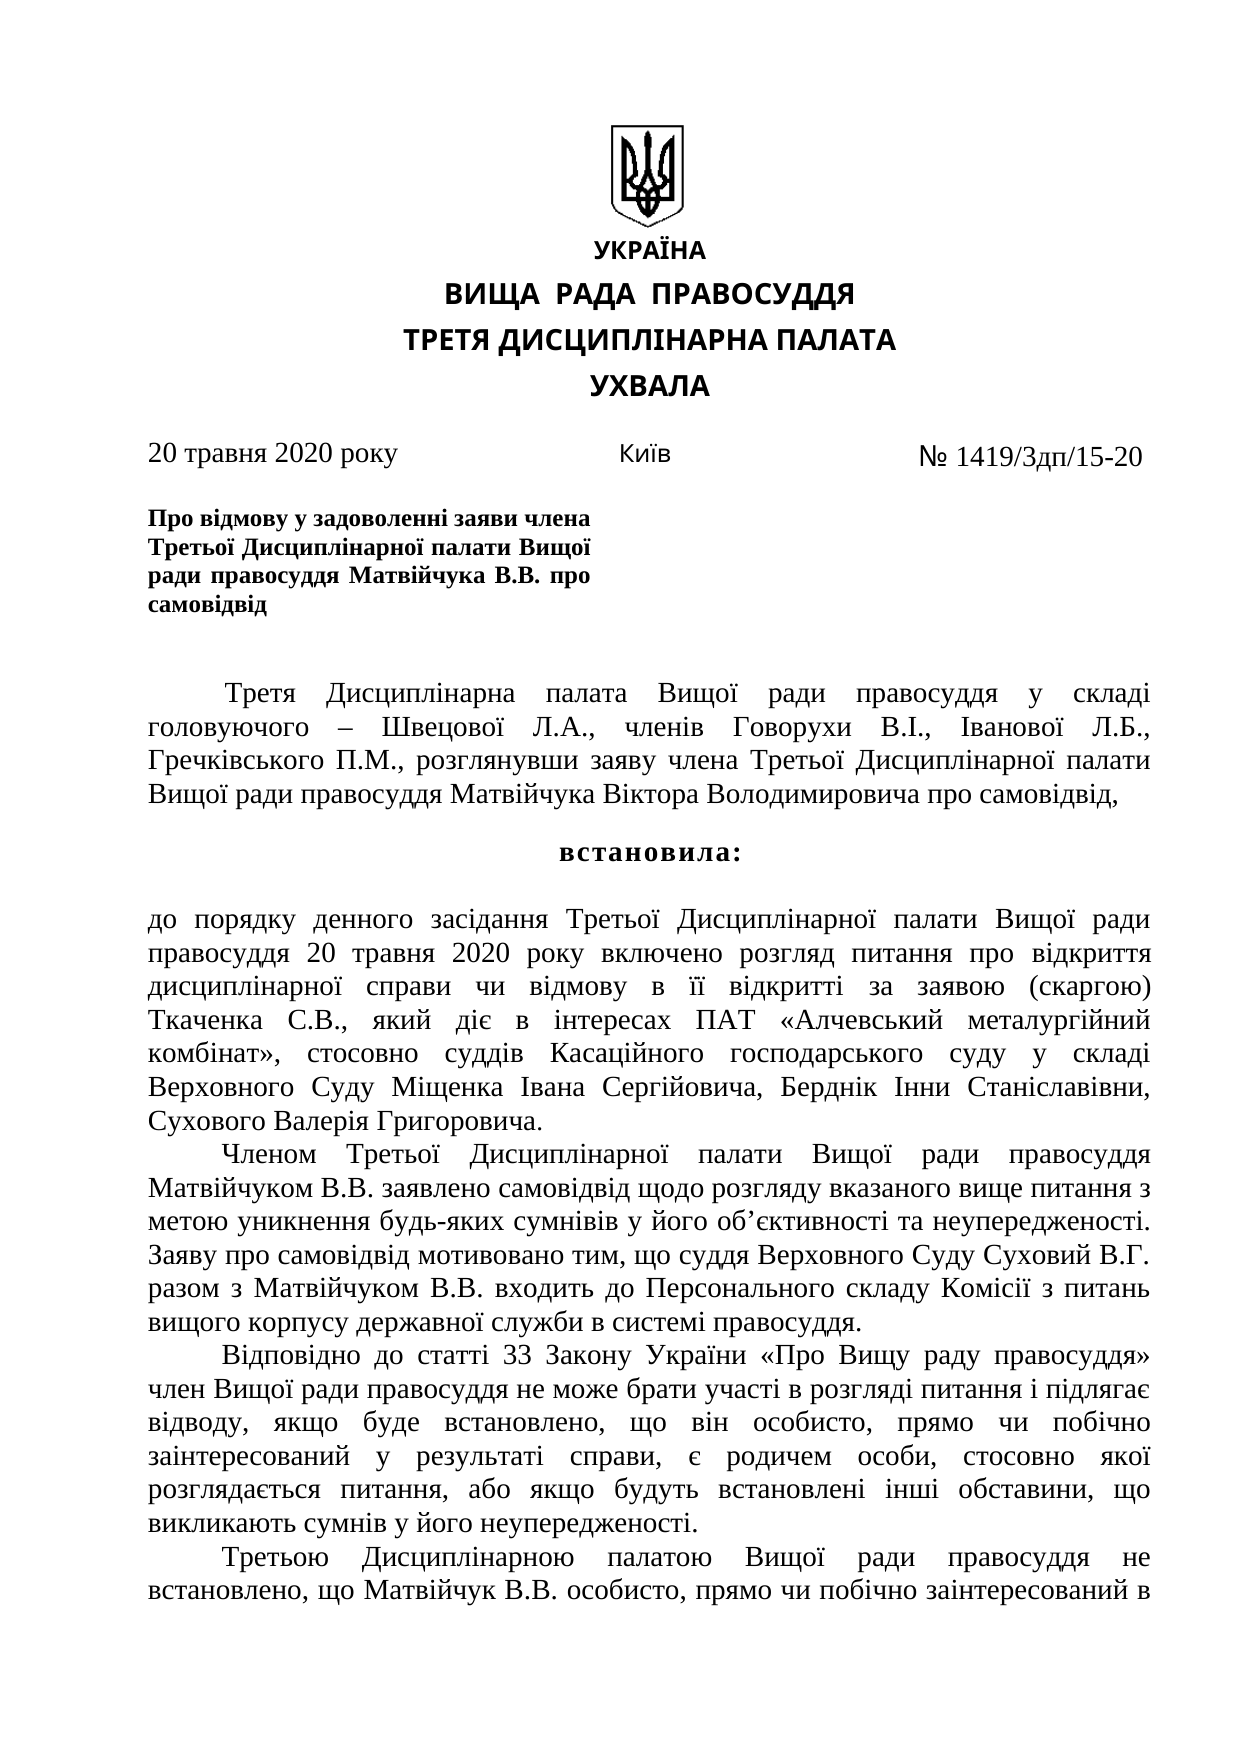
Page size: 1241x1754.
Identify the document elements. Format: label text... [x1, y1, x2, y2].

text УКРАЇНА [148, 233, 1152, 267]
text Відповідно до статті 33 Закону України «Про Вищу раду правосуддя» член Вищої ради правосуддя не може брати участі в розгляді питання і підлягає відводу, якщо буде встановлено, що він особисто, прямо чи побічно заінтересований у результаті справи, є родичем особи, стосовно якої розглядається питання, або якщо будуть встановлені інші обставини, що викликають сумнів у його неупередженості. [148, 1337, 1152, 1539]
table_header 20 травня 2020 року [136, 436, 459, 475]
table_header Київ [459, 436, 804, 475]
picture [608, 122, 691, 229]
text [148, 1539, 1152, 1606]
text Про відмову у задоволенні заяви члена Третьої Дисциплінарної палати Вищої ради правосуддя Матвійчука В.В. про самовідвід [148, 504, 591, 618]
text ТРЕТЯ ДИСЦИПЛІНАРНА ПАЛАТА [148, 319, 1152, 359]
table_header № 1419/3дп/15-20 [804, 436, 1181, 475]
list УХВАЛА [148, 365, 1152, 405]
list до порядку денного засідання Третьої Дисциплінарної палати Вищої ради правосуддя 20 травня 2020 року включено розгляд питання про відкриття дисциплінарної справи чи відмову в її відкритті за заявою (скаргою) Ткаченка С.В., який діє в інтересах ПАТ «Алчевський металургійний комбінат», стосовно суддів Касаційного господарського суду у складі Верховного Суду Міщенка Івана Сергійовича, Берднік Інни Станіславівни, Сухового Валерія Григоровича. [148, 901, 1152, 1136]
text Членом Третьої Дисциплінарної палати Вищої ради правосуддя Матвійчуком В.В. заявлено самовідвід щодо розгляду вказаного вище питання з метою уникнення будь-яких сумнівів у його об’єктивності та неупередженості. Заяву про самовідвід мотивовано тим, що суддя Верховного Суду Суховий В.Г. разом з Матвійчуком В.В. входить до Персонального складу Комісії з питань вищого корпусу державної служби в системі правосуддя. [148, 1136, 1152, 1337]
text Третя Дисциплінарна палата Вищої ради правосуддя у складі головуючого – Швецової Л.А., членів Говорухи В.І., Іванової Л.Б., Гречківського П.М., розглянувши заяву члена Третьої Дисциплінарної палати Вищої ради правосуддя Матвійчука Віктора Володимировича про самовідвід, [148, 675, 1152, 809]
text ВИЩА РАДА ПРАВОСУДДЯ [148, 273, 1152, 313]
text встановила: [149, 834, 1152, 868]
